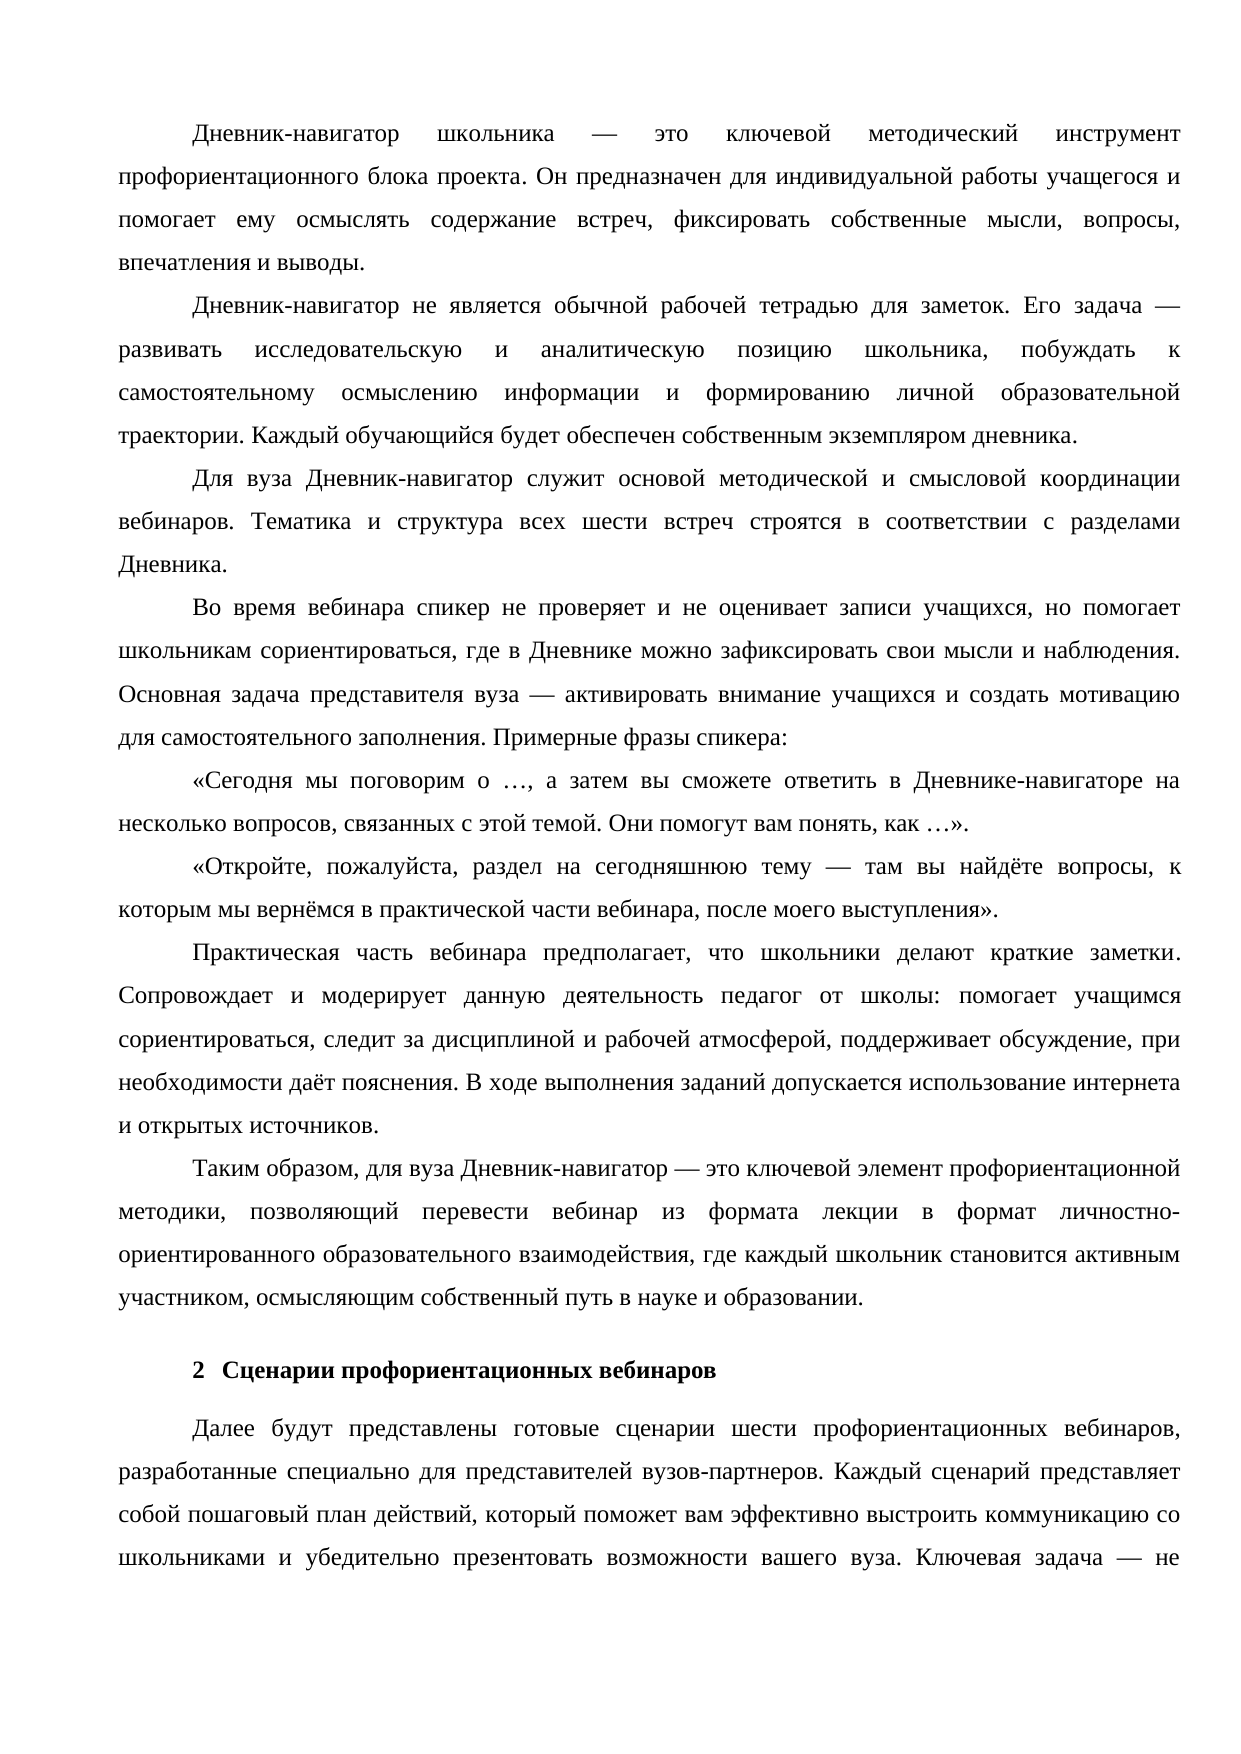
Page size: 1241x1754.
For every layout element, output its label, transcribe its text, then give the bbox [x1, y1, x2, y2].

text Таким образом, для вуза Дневник-навигатор — это ключевой элемент профориентационной методики, позволяющий перевести вебинар из формата лекции в формат личностно-ориентированного образовательного взаимодействия, где каждый школьник становится активным участником, осмысляющим собственный путь в науке и образовании. [118, 1153, 1181, 1311]
text Дневник-навигатор школьника — это ключевой методический инструмент профориентационного блока проекта. Он предназначен для индивидуальной работы учащегося и помогает ему осмыслять содержание встреч, фиксировать собственные мысли, вопросы, впечатления и выводы. [118, 118, 1181, 276]
text Во время вебинара спикер не проверяет и не оценивает записи учащихся, но помогает школьникам сориентироваться, где в Дневнике можно зафиксировать свои мысли и наблюдения. Основная задача представителя вуза — активировать внимание учащихся и создать мотивацию для самостоятельного заполнения. Примерные фразы спикера: [118, 592, 1181, 751]
text Дневник-навигатор не является обычной рабочей тетрадью для заметок. Его задача — развивать исследовательскую и аналитическую позицию школьника, побуждать к самостоятельному осмыслению информации и формированию личной образовательной траектории. Каждый обучающийся будет обеспечен собственным экземпляром дневника. [118, 291, 1181, 449]
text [118, 1413, 1181, 1571]
text «Сегодня мы поговорим о …, а затем вы сможете ответить в Дневнике-навигаторе на несколько вопросов, связанных с этой темой. Они помогут вам понять, как …». [118, 765, 1181, 837]
text Для вуза Дневник-навигатор служит основой методической и смысловой координации вебинаров. Тематика и структура всех шести встреч строятся в соответствии с разделами Дневника. [118, 463, 1181, 578]
text «Откройте, пожалуйста, раздел на сегодняшнюю тему — там вы найдёте вопросы, к которым мы вернёмся в практической части вебинара, после моего выступления». [118, 851, 1181, 923]
subtitle Сценарии профориентационных вебинаров [163, 1355, 1181, 1383]
text Практическая часть вебинара предполагает, что школьники делают краткие заметки. Сопровождает и модерирует данную деятельность педагог от школы: помогает учащимся сориентироваться, следит за дисциплиной и рабочей атмосферой, поддерживает обсуждение, при необходимости даёт пояснения. В ходе выполнения заданий допускается использование интернета и открытых источников. [118, 937, 1181, 1139]
